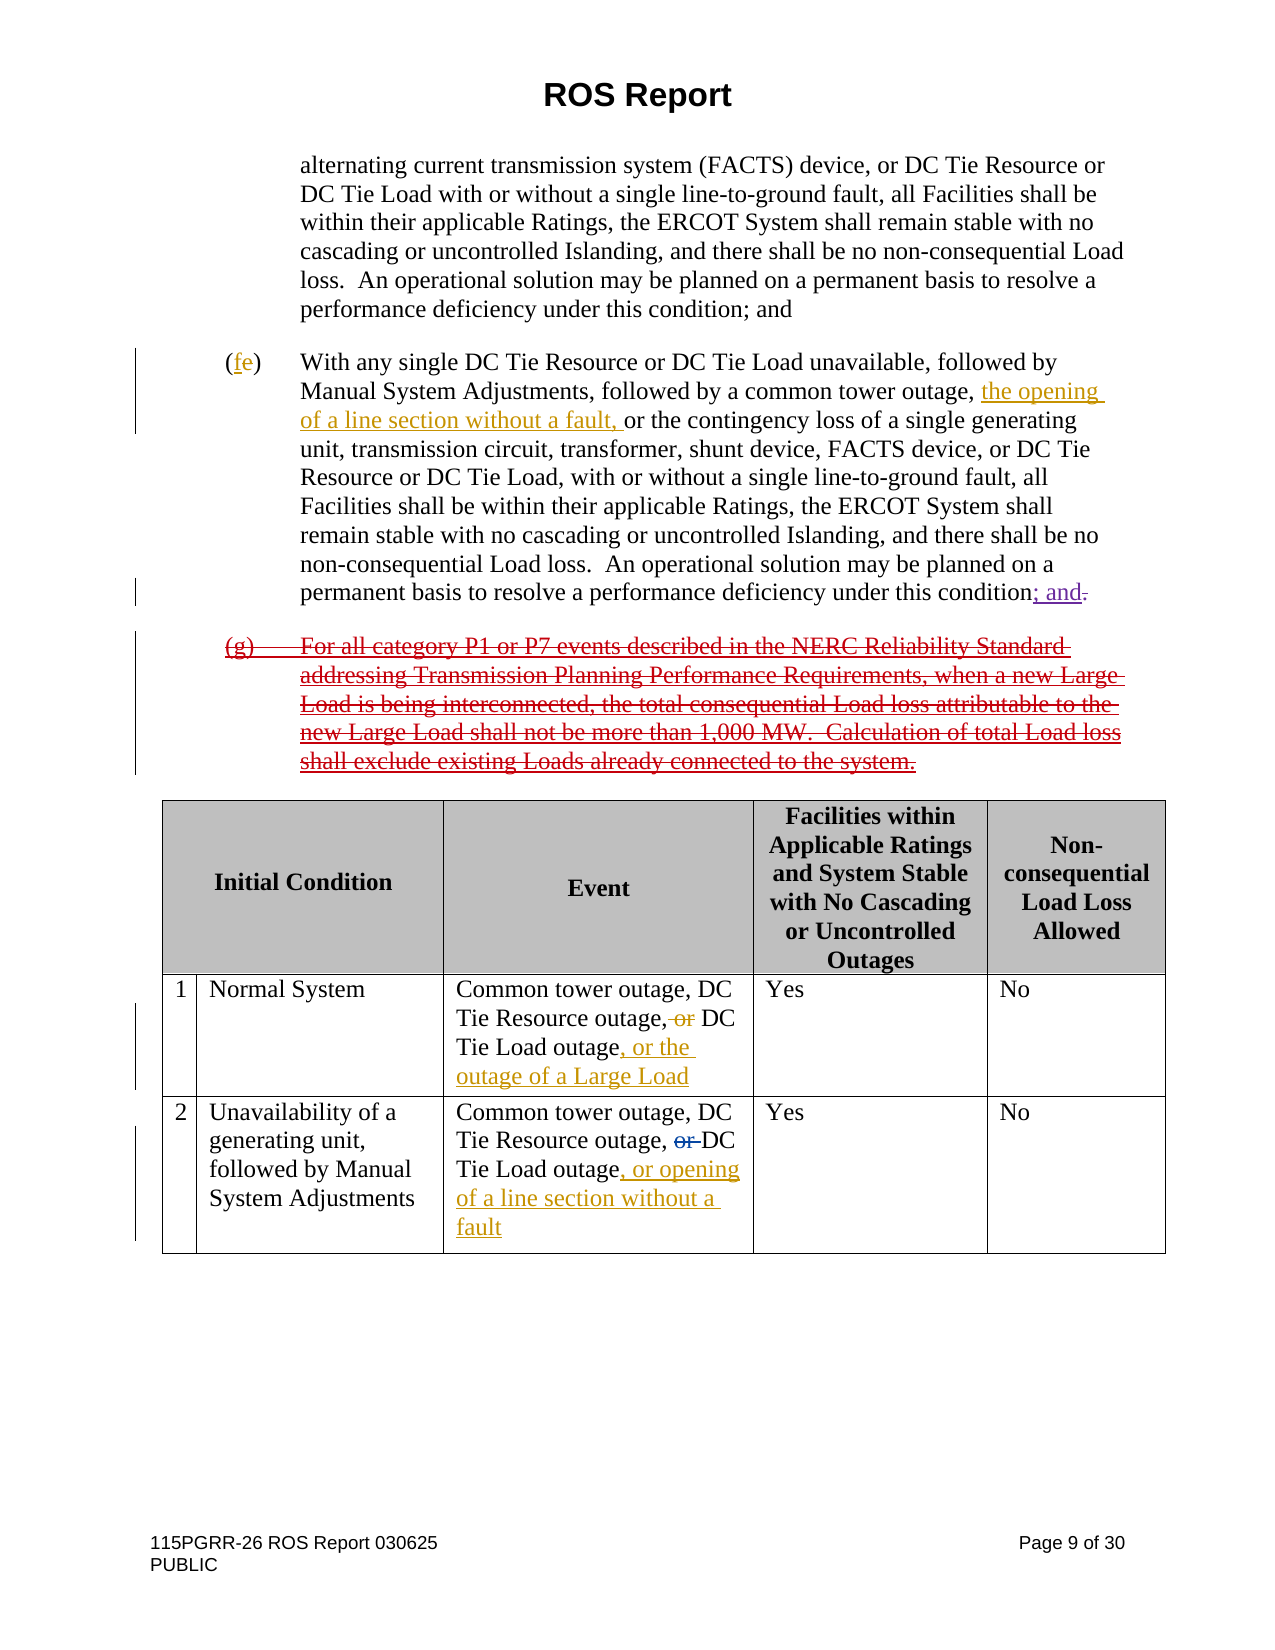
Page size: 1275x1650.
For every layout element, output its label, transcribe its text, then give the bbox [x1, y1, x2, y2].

table_cell Common tower outage, DC Tie Resource outage, DC Tie Load outage [444, 975, 753, 1096]
table_cell 2 [163, 1097, 196, 1253]
table_cell No [988, 975, 1165, 1096]
table_cell Yes [754, 1097, 987, 1253]
table_cell 1 [163, 975, 196, 1096]
table_cell Yes [754, 975, 987, 1096]
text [225, 150, 1125, 322]
table_header Initial Condition [163, 801, 443, 973]
text () With any single DC Tie Resource or DC Tie Load unavailable, followed by Manual System Adjustments, followed by a common tower outage, or the contingency loss of a single generating unit, transmission circuit, transformer, shunt device, FACTS device, or DC Tie Resource or DC Tie Load, with or without a single line-to-ground fault, all Facilities shall be within their applicable Ratings, the ERCOT System shall remain stable with no cascading or uncontrolled Islanding, and there shall be no non-consequential Load loss. An operational solution may be planned on a permanent basis to resolve a performance deficiency under this condition [225, 347, 1125, 606]
table_header Non-consequential Load Loss Allowed [988, 801, 1165, 973]
table_cell No [988, 1097, 1165, 1253]
table_cell Unavailability of a generating unit, followed by Manual System Adjustments [197, 1097, 443, 1253]
table_header Facilities within Applicable Ratings and System Stable with No Cascading or Uncontrolled Outages [754, 801, 987, 973]
table_header Event [444, 801, 753, 973]
table_cell Common tower outage, DC Tie Resource outage, DC Tie Load outage [444, 1097, 753, 1253]
table_cell Normal System [197, 975, 443, 1096]
